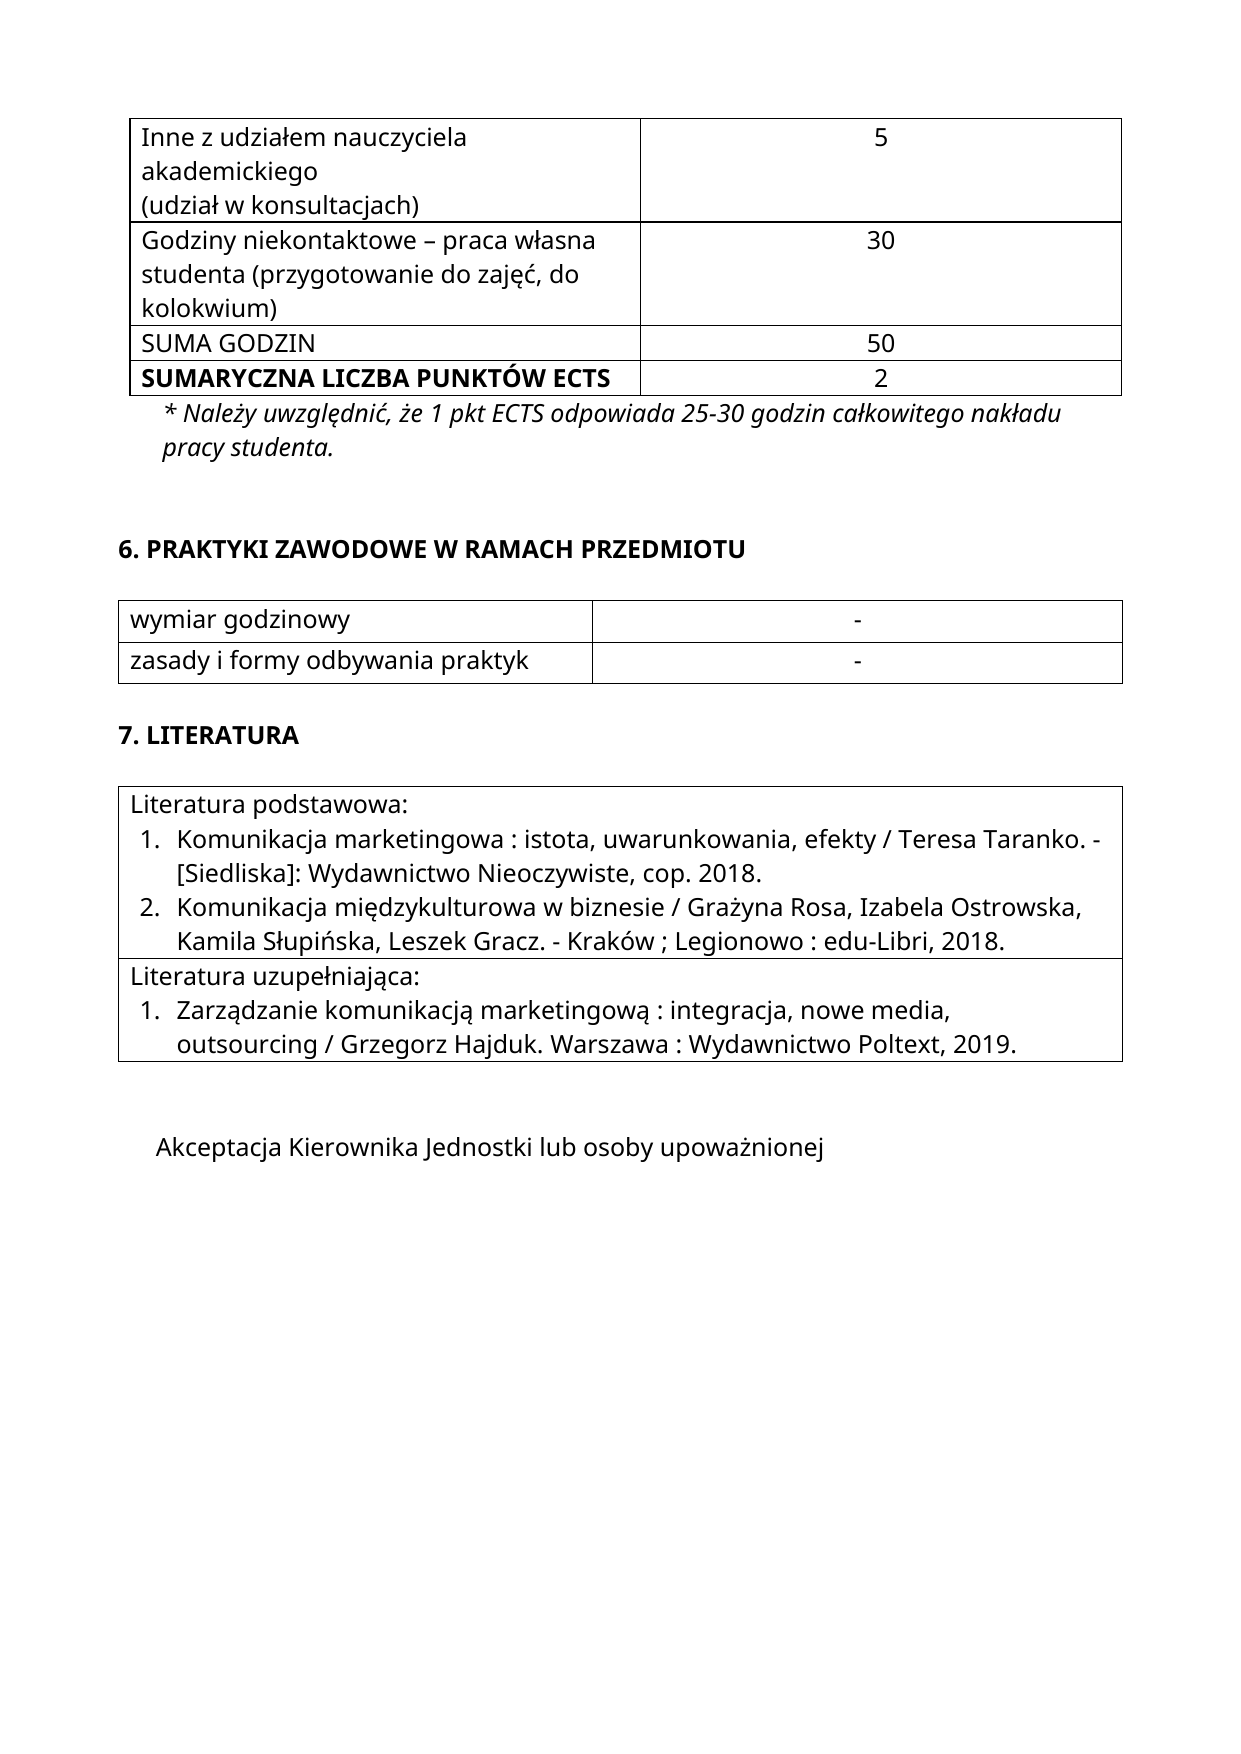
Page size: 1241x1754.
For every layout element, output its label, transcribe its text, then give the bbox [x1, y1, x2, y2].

table_cell Inne z udziałem nauczyciela akademickiego (udział w konsultacjach) [131, 119, 640, 221]
table_header wymiar godzinowy [119, 601, 592, 642]
table_cell 30 [641, 223, 1121, 324]
table_cell SUMARYCZNA LICZBA PUNKTÓW ECTS [131, 361, 640, 395]
text 6. PRAKTYKI ZAWODOWE W RAMACH PRZEDMIOTU [118, 532, 1122, 566]
text * Należy uwzględnić, że 1 pkt ECTS odpowiada 25-30 godzin całkowitego nakładu pracy studenta. [162, 396, 1122, 464]
table_cell Godziny niekontaktowe – praca własna studenta (przygotowanie do zajęć, do kolokwium) [131, 223, 640, 324]
text Akceptacja Kierownika Jednostki lub osoby upoważnionej [156, 1130, 1122, 1164]
table_cell Literatura uzupełniająca: Zarządzanie komunikacją marketingową : integracja, nowe media, outsourcing / Grzegorz Hajduk. Warszawa : Wydawnictwo Poltext, 2019. [119, 959, 1122, 1061]
table_cell - [593, 643, 1122, 683]
table_cell zasady i formy odbywania praktyk [119, 643, 592, 683]
table_cell 50 [641, 326, 1121, 360]
table_cell SUMA GODZIN [131, 326, 640, 360]
table_cell 5 [641, 119, 1121, 221]
table_cell 2 [641, 361, 1121, 395]
table_header - [593, 601, 1122, 642]
text 7. LITERATURA [118, 718, 1122, 752]
table_header Literatura podstawowa: Komunikacja marketingowa : istota, uwarunkowania, efekty / Teresa Taranko. - [Siedliska]: Wydawnictwo Nieoczywiste, cop. 2018. Komunikacja międzykulturowa w biznesie / Grażyna Rosa, Izabela Ostrowska, Kamila Słupińska, Leszek Gracz. - Kraków ; Legionowo : edu-Libri, 2018. [119, 787, 1122, 957]
